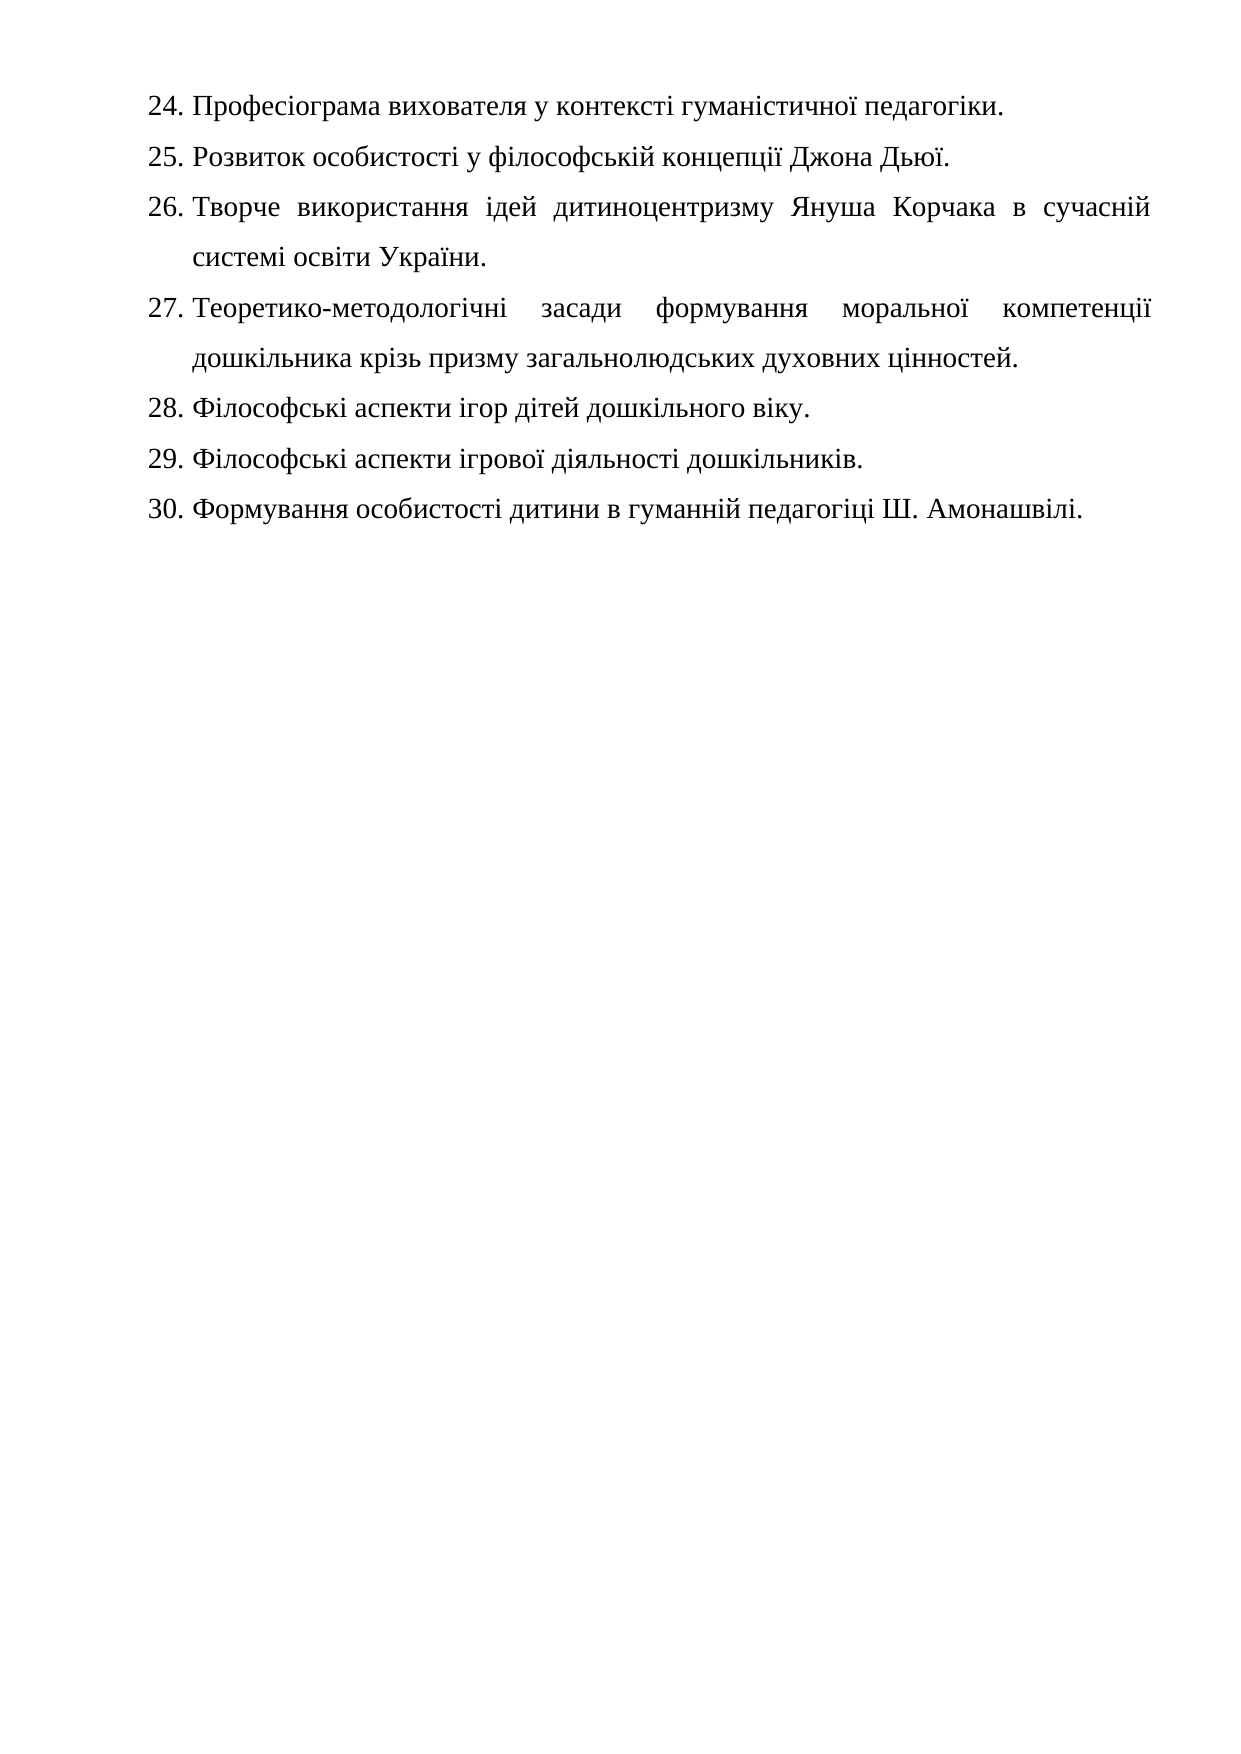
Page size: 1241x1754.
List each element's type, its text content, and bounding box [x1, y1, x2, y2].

list Розвиток особистості у філософській концепції Джона Дьюї. [148, 139, 1152, 172]
list Формування особистості дитини в гуманній педагогіці Ш. Амонашвілі. [148, 491, 1152, 524]
list Теоретико-методологічні засади формування моральної компетенції дошкільника крізь призму загальнолюдських духовних цінностей. [148, 290, 1152, 374]
list Філософські аспекти ігор дітей дошкільного віку. [148, 390, 1152, 424]
list Професіограма вихователя у контексті гуманістичної педагогіки. [148, 88, 1152, 122]
list Творче використання ідей дитиноцентризму Януша Корчака в сучасній системі освіти України. [148, 189, 1152, 273]
list Філософські аспекти ігрової діяльності дошкільників. [148, 441, 1152, 474]
